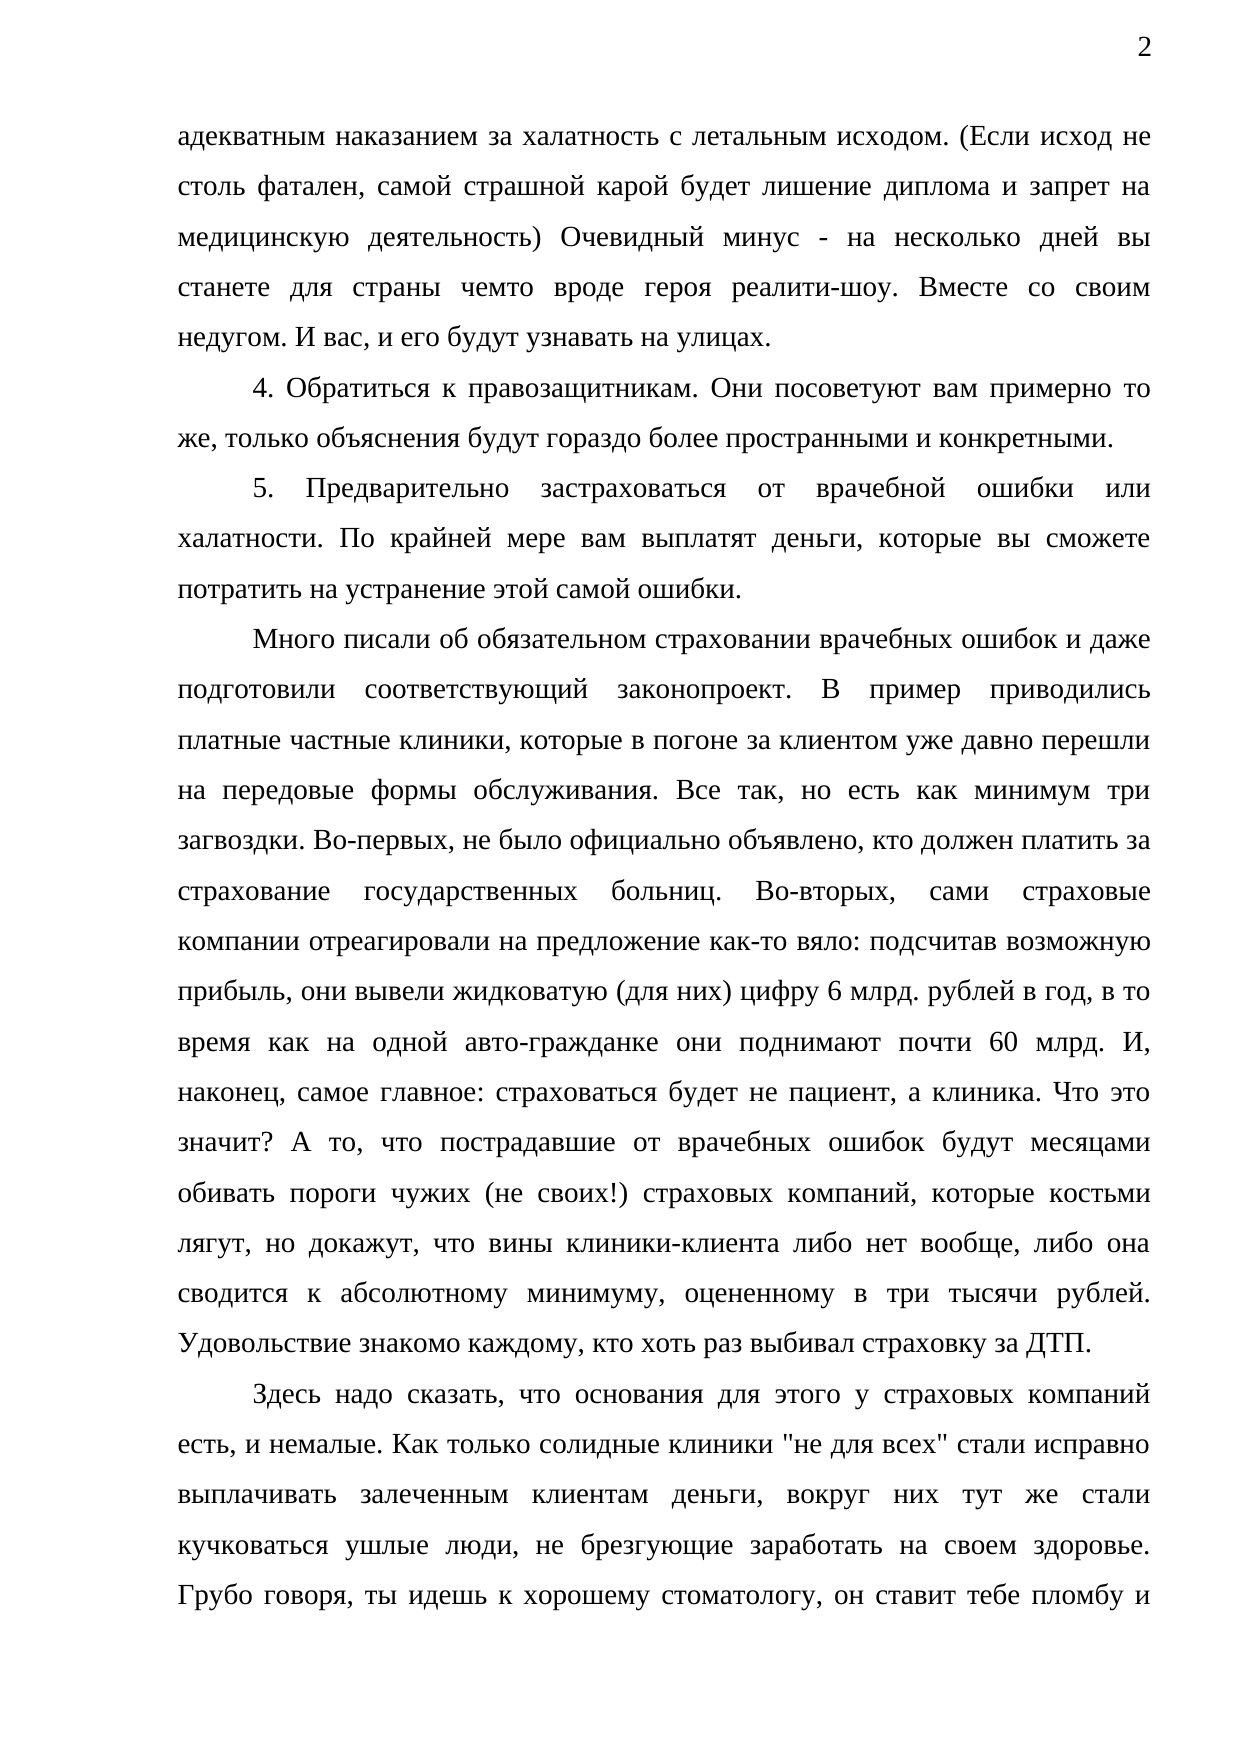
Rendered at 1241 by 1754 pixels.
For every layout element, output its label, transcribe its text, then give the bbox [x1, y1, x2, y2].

text 4. Обратиться к правозащитникам. Они посоветуют вам примерно то же, только объяснения будут гораздо более пространными и конкретными. [177, 370, 1152, 453]
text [177, 1376, 1152, 1611]
text 5. Предварительно застраховаться от врачебной ошибки или халатности. По крайней мере вам выплатят деньги, которые вы сможете потратить на устранение этой самой ошибки. [177, 470, 1152, 604]
text Много писали об обязательном страховании врачебных ошибок и даже подготовили соответствующий законопроект. В пример приводились платные частные клиники, которые в погоне за клиентом уже давно перешли на передовые формы обслуживания. Все так, но есть как минимум три загвоздки. Во-первых, не было официально объявлено, кто должен платить за страхование государственных больниц. Во-вторых, сами страховые компании отреагировали на предложение как-то вяло: подсчитав возможную прибыль, они вывели жидковатую (для них) цифру 6 млрд. рублей в год, в то время как на одной авто-гражданке они поднимают почти 60 млрд. И, наконец, самое главное: страховаться будет не пациент, а клиника. Что это значит? А то, что пострадавшие от врачебных ошибок будут месяцами обивать пороги чужих (не своих!) страховых компаний, которые костьми лягут, но докажут, что вины клиники-клиента либо нет вообще, либо она сводится к абсолютному минимуму, оцененному в три тысячи рублей. Удовольствие знакомо каждому, кто хоть раз выбивал страховку за ДТП. [177, 621, 1152, 1359]
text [177, 118, 1152, 353]
